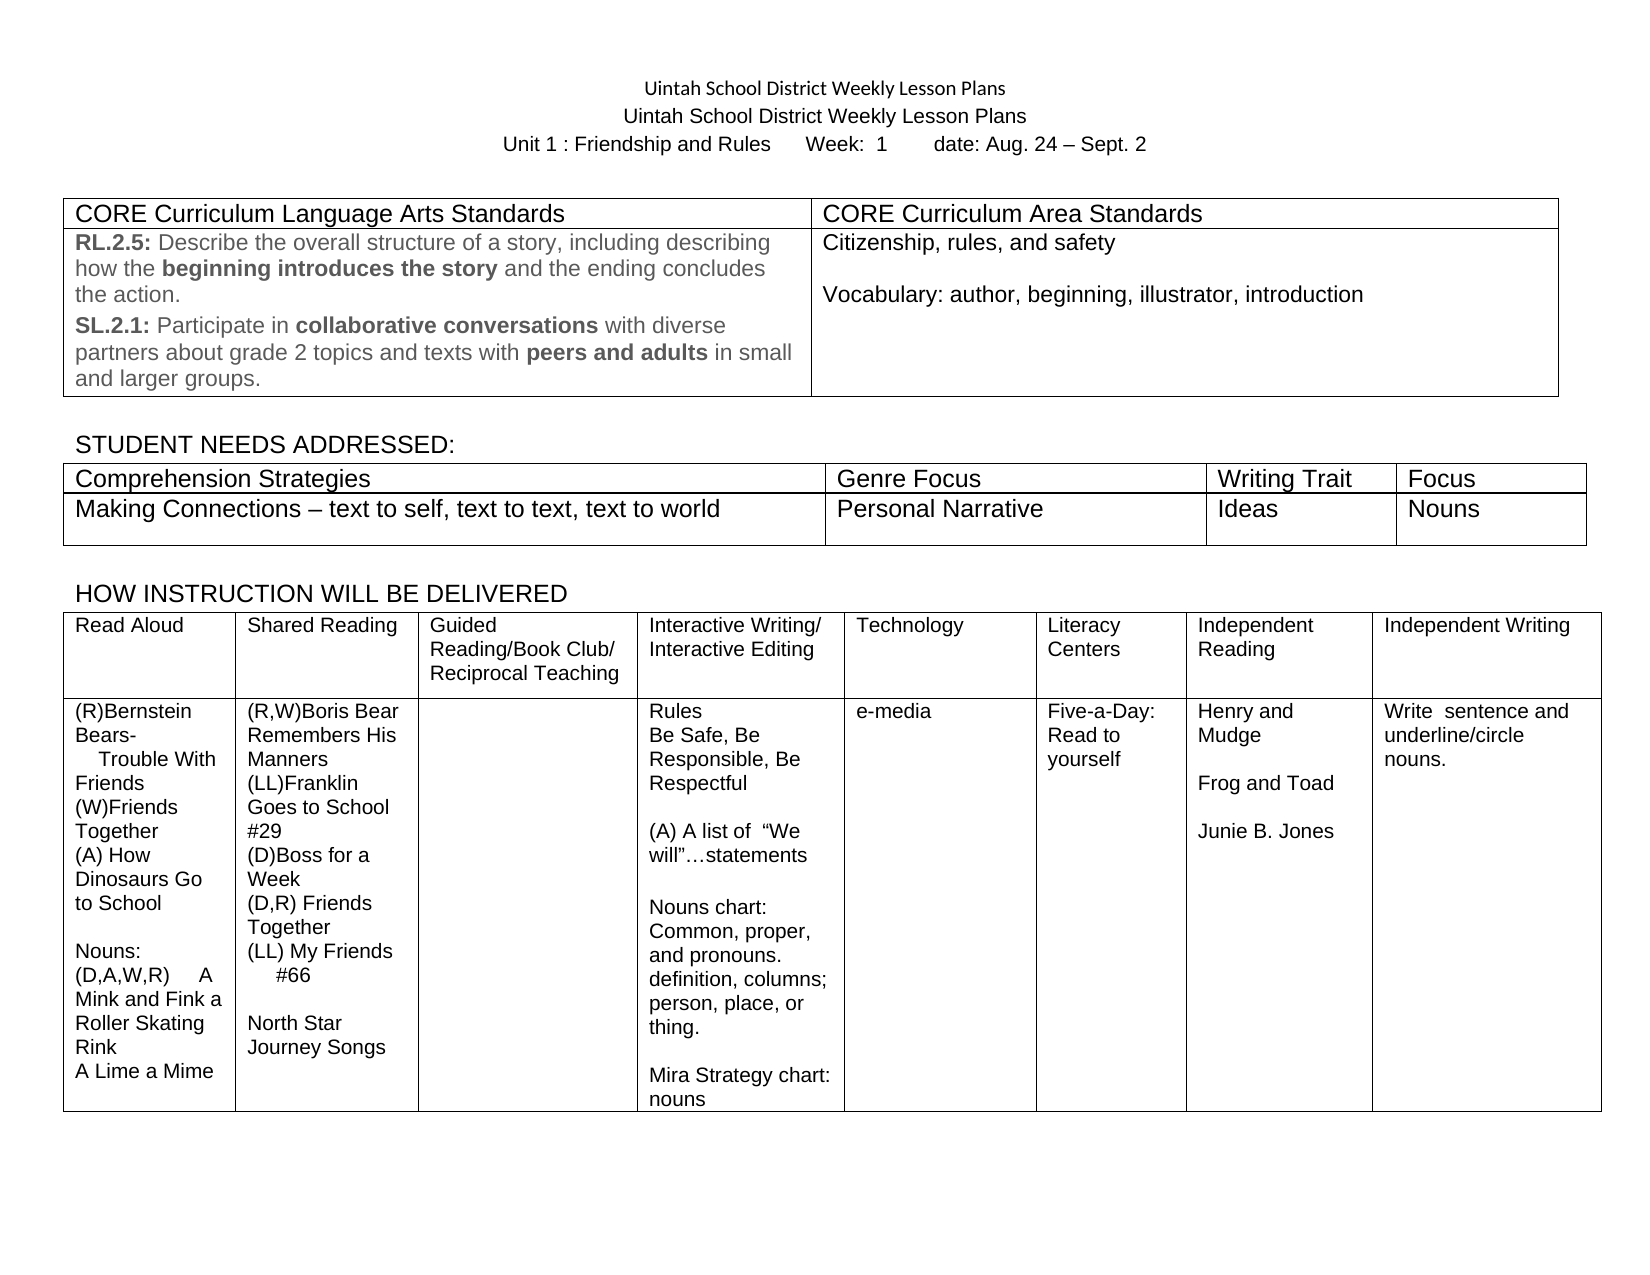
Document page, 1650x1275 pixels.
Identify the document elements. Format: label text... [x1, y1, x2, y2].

text Uintah School District Weekly Lesson Plans [75, 75, 1575, 100]
table_cell (R,W)Boris Bear Remembers His Manners (LL)Franklin Goes to School #29 (D)Boss for a Week (D,R) Friends Together (LL) My Friends #66 North Star Journey Songs [236, 699, 418, 1111]
table_header Interactive Writing/ Interactive Editing [638, 613, 844, 698]
text HOW INSTRUCTION WILL BE DELIVERED [75, 579, 1575, 608]
table_cell Henry and Mudge Frog and Toad Junie B. Jones [1187, 699, 1372, 1111]
table_cell Personal Narrative [826, 494, 1206, 545]
table_cell Citizenship, rules, and safety Vocabulary: author, beginning, illustrator, introduction [812, 229, 1558, 396]
table_header Genre Focus [826, 464, 1206, 492]
table_header Independent Writing [1373, 613, 1601, 698]
table_header Focus [1397, 464, 1586, 492]
table_header Technology [845, 613, 1036, 698]
table_cell (R)Bernstein Bears- Trouble With Friends (W)Friends Together (A) How Dinosaurs Go to School Nouns: (D,A,W,R) A Mink and Fink a Roller Skating Rink A Lime a Mime [64, 699, 235, 1111]
table_cell Write sentence and underline/circle nouns. [1373, 699, 1601, 1111]
table_header Writing Trait [1207, 464, 1396, 492]
text STUDENT NEEDS ADDRESSED: [75, 430, 1575, 458]
table_cell Making Connections – text to self, text to text, text to world [64, 494, 825, 545]
text Uintah School District Weekly Lesson Plans [75, 104, 1575, 128]
table_cell Ideas [1207, 494, 1396, 545]
table_header Read Aloud [64, 613, 235, 698]
table_header Guided Reading/Book Club/ Reciprocal Teaching [419, 613, 637, 698]
table_header Literacy Centers [1037, 613, 1186, 698]
table_header Comprehension Strategies [64, 464, 825, 492]
text Unit 1 : Friendship and Rules Week: 1 date: Aug. 24 – Sept. 2 [75, 132, 1575, 156]
table_cell Rules Be Safe, Be Responsible, Be Respectful (A) A list of “We will”…statements Nouns chart: Common, proper, and pronouns. definition, columns; person, place, or thing. Mira Strategy chart: nouns [638, 699, 844, 1111]
table_header Independent Reading [1187, 613, 1372, 698]
table_header Shared Reading [236, 613, 418, 698]
table_cell Five-a-Day: Read to yourself [1037, 699, 1186, 1111]
table_header CORE Curriculum Language Arts Standards [64, 199, 811, 227]
table_cell [419, 699, 637, 1111]
table_header CORE Curriculum Area Standards [812, 199, 1558, 227]
table_cell e-media [845, 699, 1036, 1111]
table_cell RL.2.5: Describe the overall structure of a story, including describing how the beginning introduces the story and the ending concludes the action. SL.2.1: Participate in collaborative conversations with diverse partners about grade 2 topics and texts with peers and adults in small and larger groups. [64, 229, 811, 396]
table_cell Nouns [1397, 494, 1586, 545]
